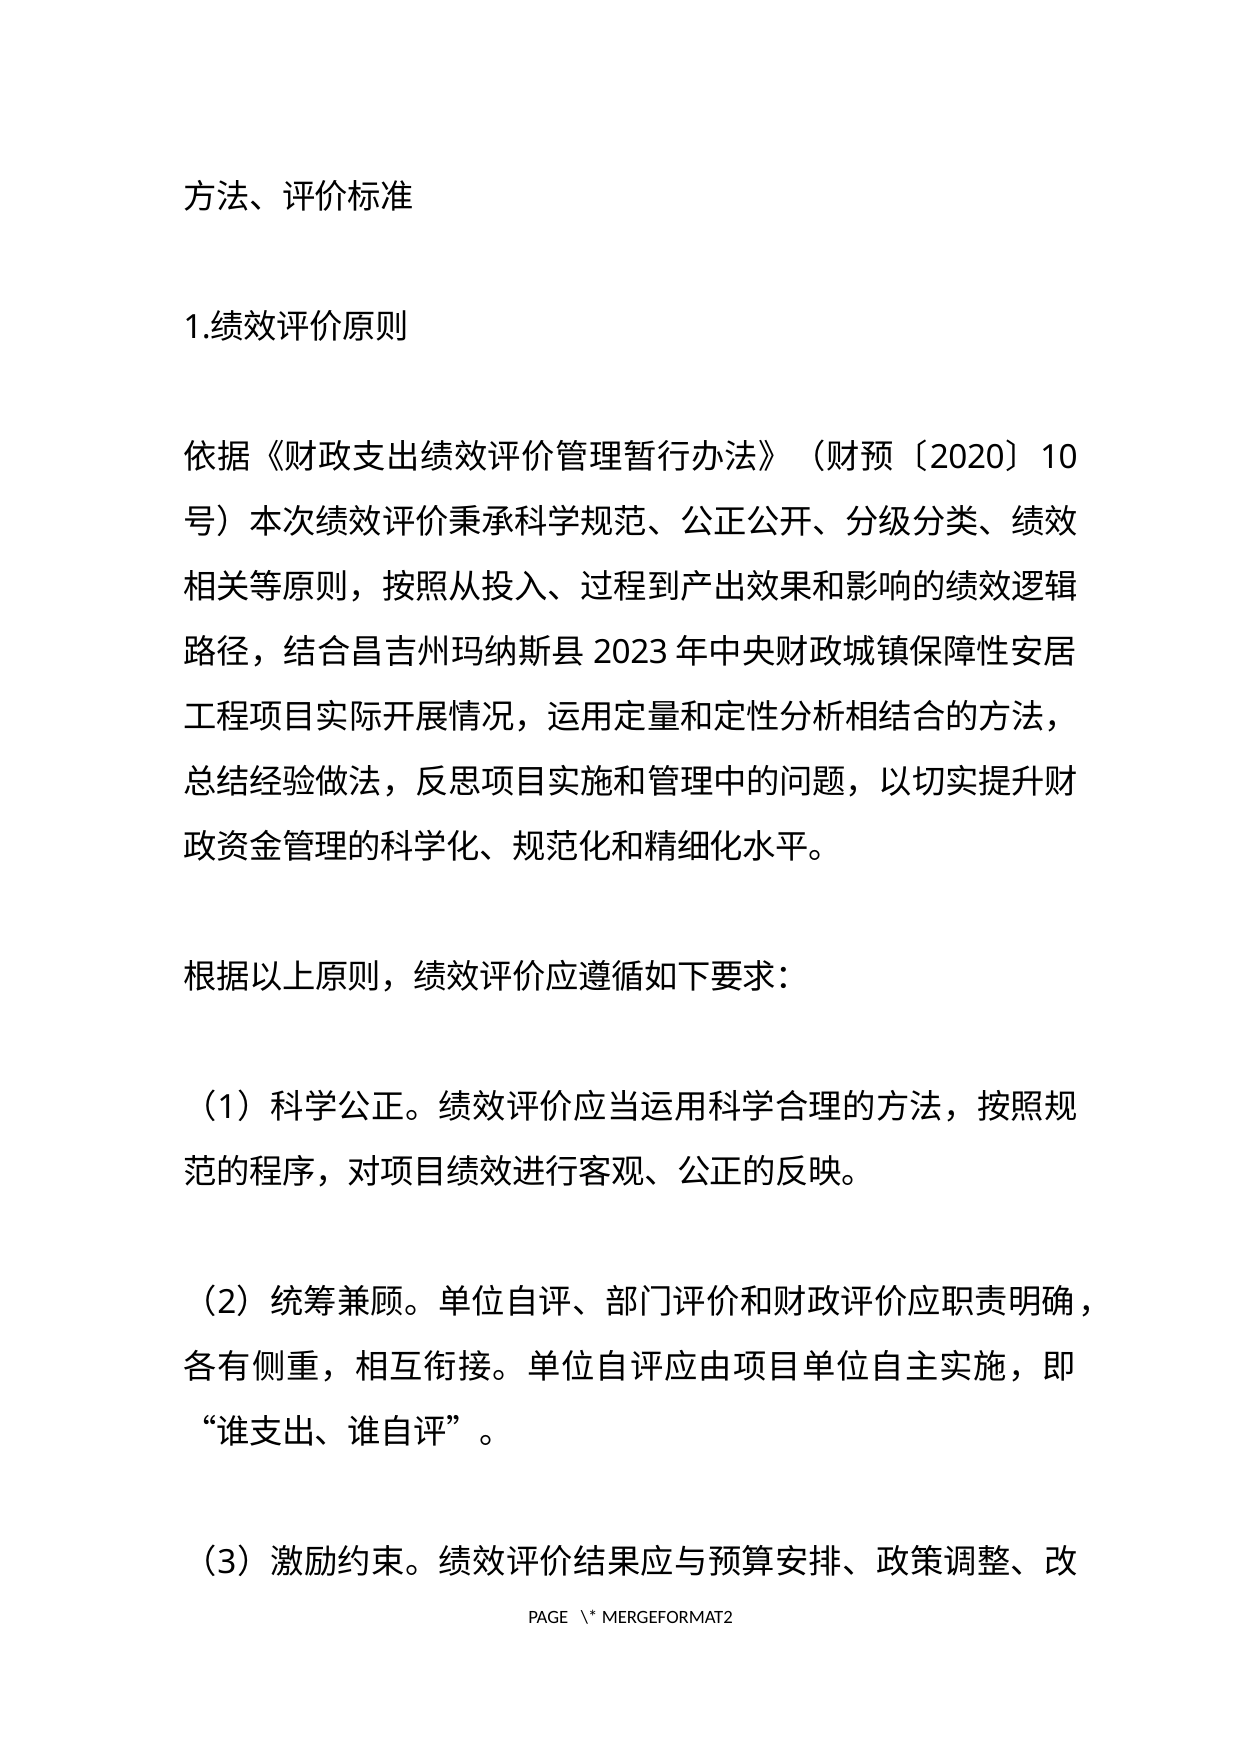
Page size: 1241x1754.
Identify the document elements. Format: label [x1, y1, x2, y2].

text [183, 162, 1078, 1592]
